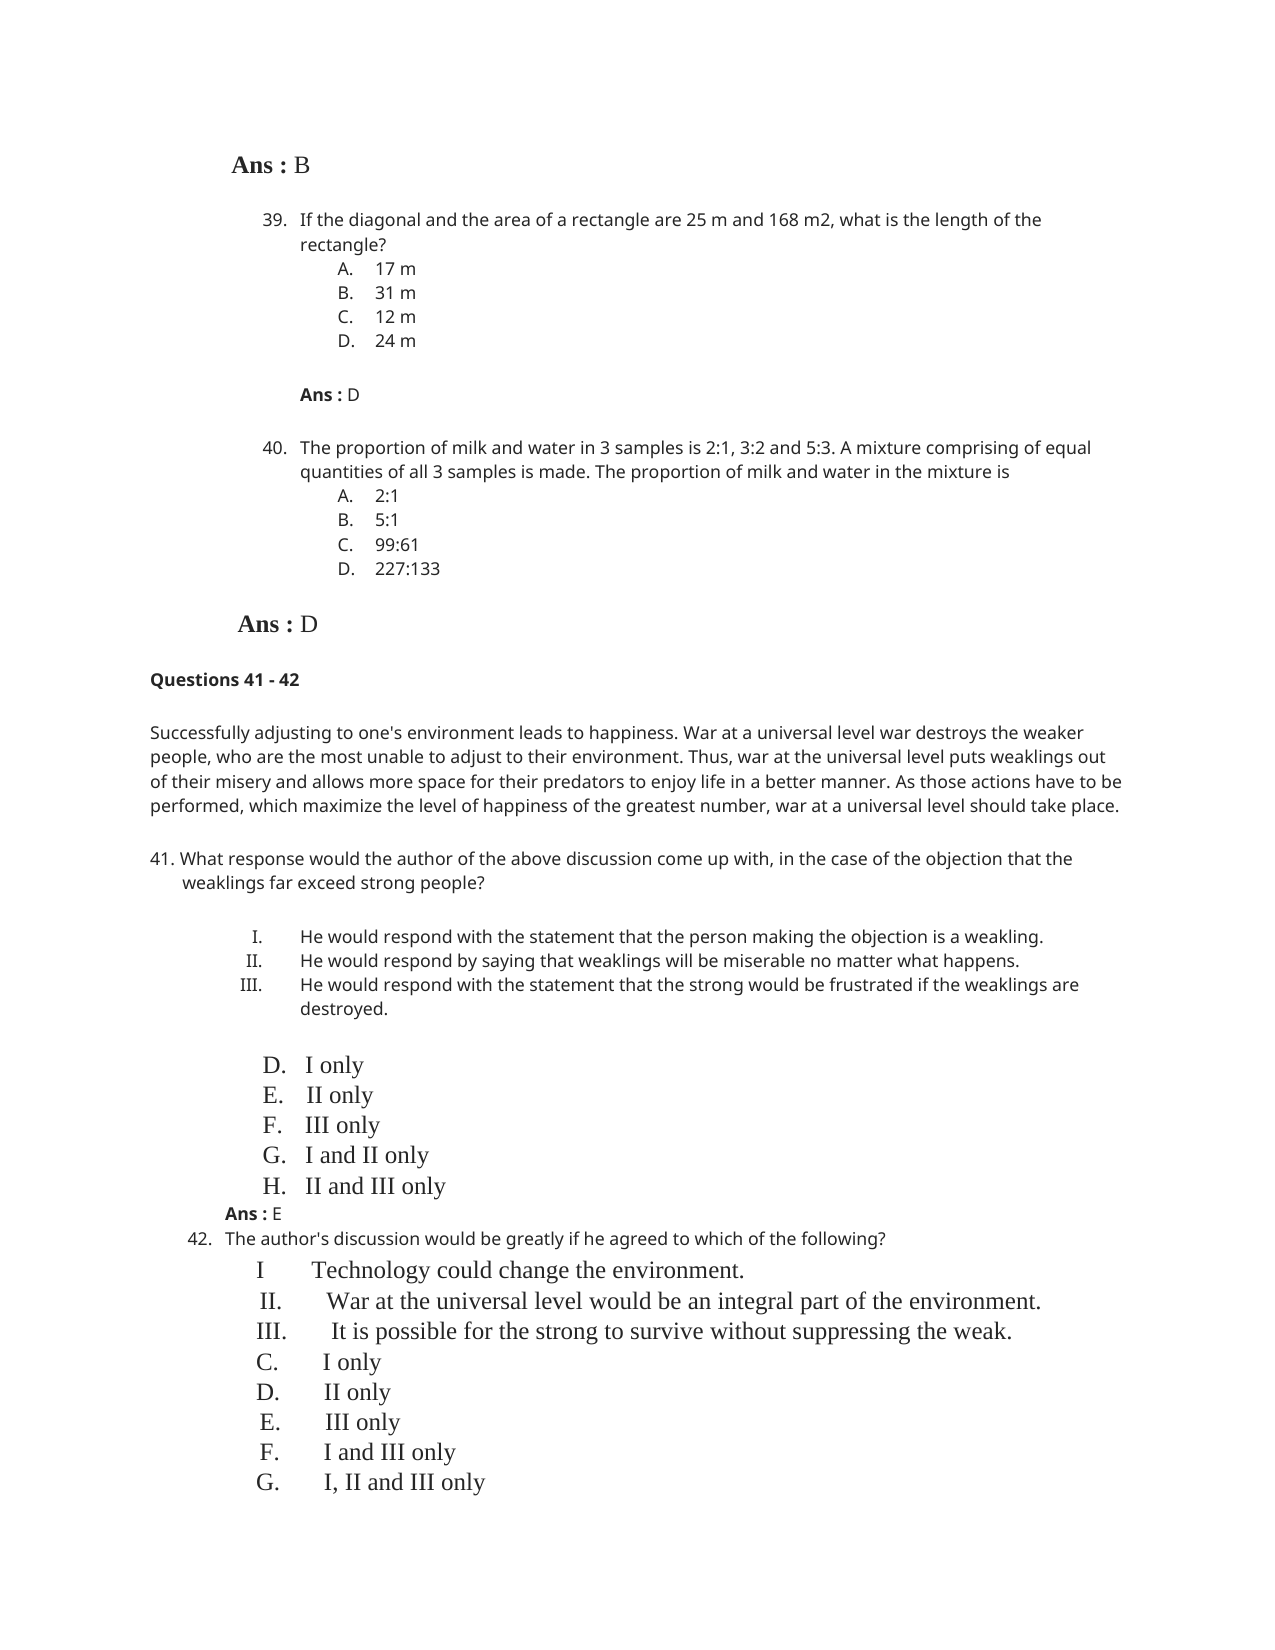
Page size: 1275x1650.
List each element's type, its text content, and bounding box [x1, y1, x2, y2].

text H. II and III only [262, 1171, 1125, 1199]
text Questions 41 - 42 [150, 667, 1125, 692]
text F. III only [262, 1110, 1125, 1139]
list 5:1 [337, 508, 1125, 532]
text G. I, II and III only [150, 1467, 1125, 1496]
text E. III only [150, 1407, 1125, 1436]
text D. II only [150, 1377, 1125, 1406]
list 31 m [337, 280, 1125, 304]
text II. War at the universal level would be an integral part of the environment. [150, 1286, 1125, 1315]
list The author's discussion would be greatly if he agreed to which of the following? [187, 1227, 1125, 1251]
text C. I only [150, 1347, 1125, 1375]
list He would respond with the statement that the person making the objection is a weakling. [262, 924, 1125, 948]
text Ans : D [300, 382, 1125, 406]
text Successfully adjusting to one's environment leads to happiness. War at a universal level war destroys the weaker people, who are the most unable to adjust to their environment. Thus, war at the universal level puts weaklings out of their misery and allows more space for their predators to enjoy life in a better manner. As those actions have to be performed, which maximize the level of happiness of the greatest number, war at a universal level should take place. [150, 721, 1125, 817]
list 99:61 [337, 532, 1125, 556]
text E. II only [262, 1080, 1125, 1109]
text F. I and III only [150, 1437, 1125, 1466]
text III. It is possible for the strong to survive without suppressing the weak. [150, 1316, 1125, 1345]
list 17 m [337, 256, 1125, 280]
list He would respond with the statement that the strong would be frustrated if the weaklings are destroyed. [262, 972, 1125, 1021]
text Ans : E [225, 1201, 1125, 1225]
list The proportion of milk and water in 3 samples is 2:1, 3:2 and 5:3. A mixture comprising of equal quantities of all 3 samples is made. The proportion of milk and water in the mixture is [262, 435, 1125, 484]
list 24 m [337, 329, 1125, 353]
text 41. What response would the author of the above discussion come up with, in the case of the objection that the weaklings far exceed strong people? [150, 847, 1125, 895]
list 12 m [337, 304, 1125, 329]
text G. I and II only [262, 1141, 1125, 1169]
text Ans : D [150, 609, 1125, 638]
text I Technology could change the environment. [150, 1252, 1125, 1285]
text D. I only [262, 1050, 1125, 1079]
list 2:1 [337, 484, 1125, 508]
list If the diagonal and the area of a rectangle are 25 m and 168 m2, what is the length of the rectangle? [262, 208, 1125, 256]
list He would respond by saying that weaklings will be miserable no matter what happens. [262, 948, 1125, 972]
list 227:133 [337, 556, 1125, 580]
text Ans : B [150, 150, 1125, 179]
